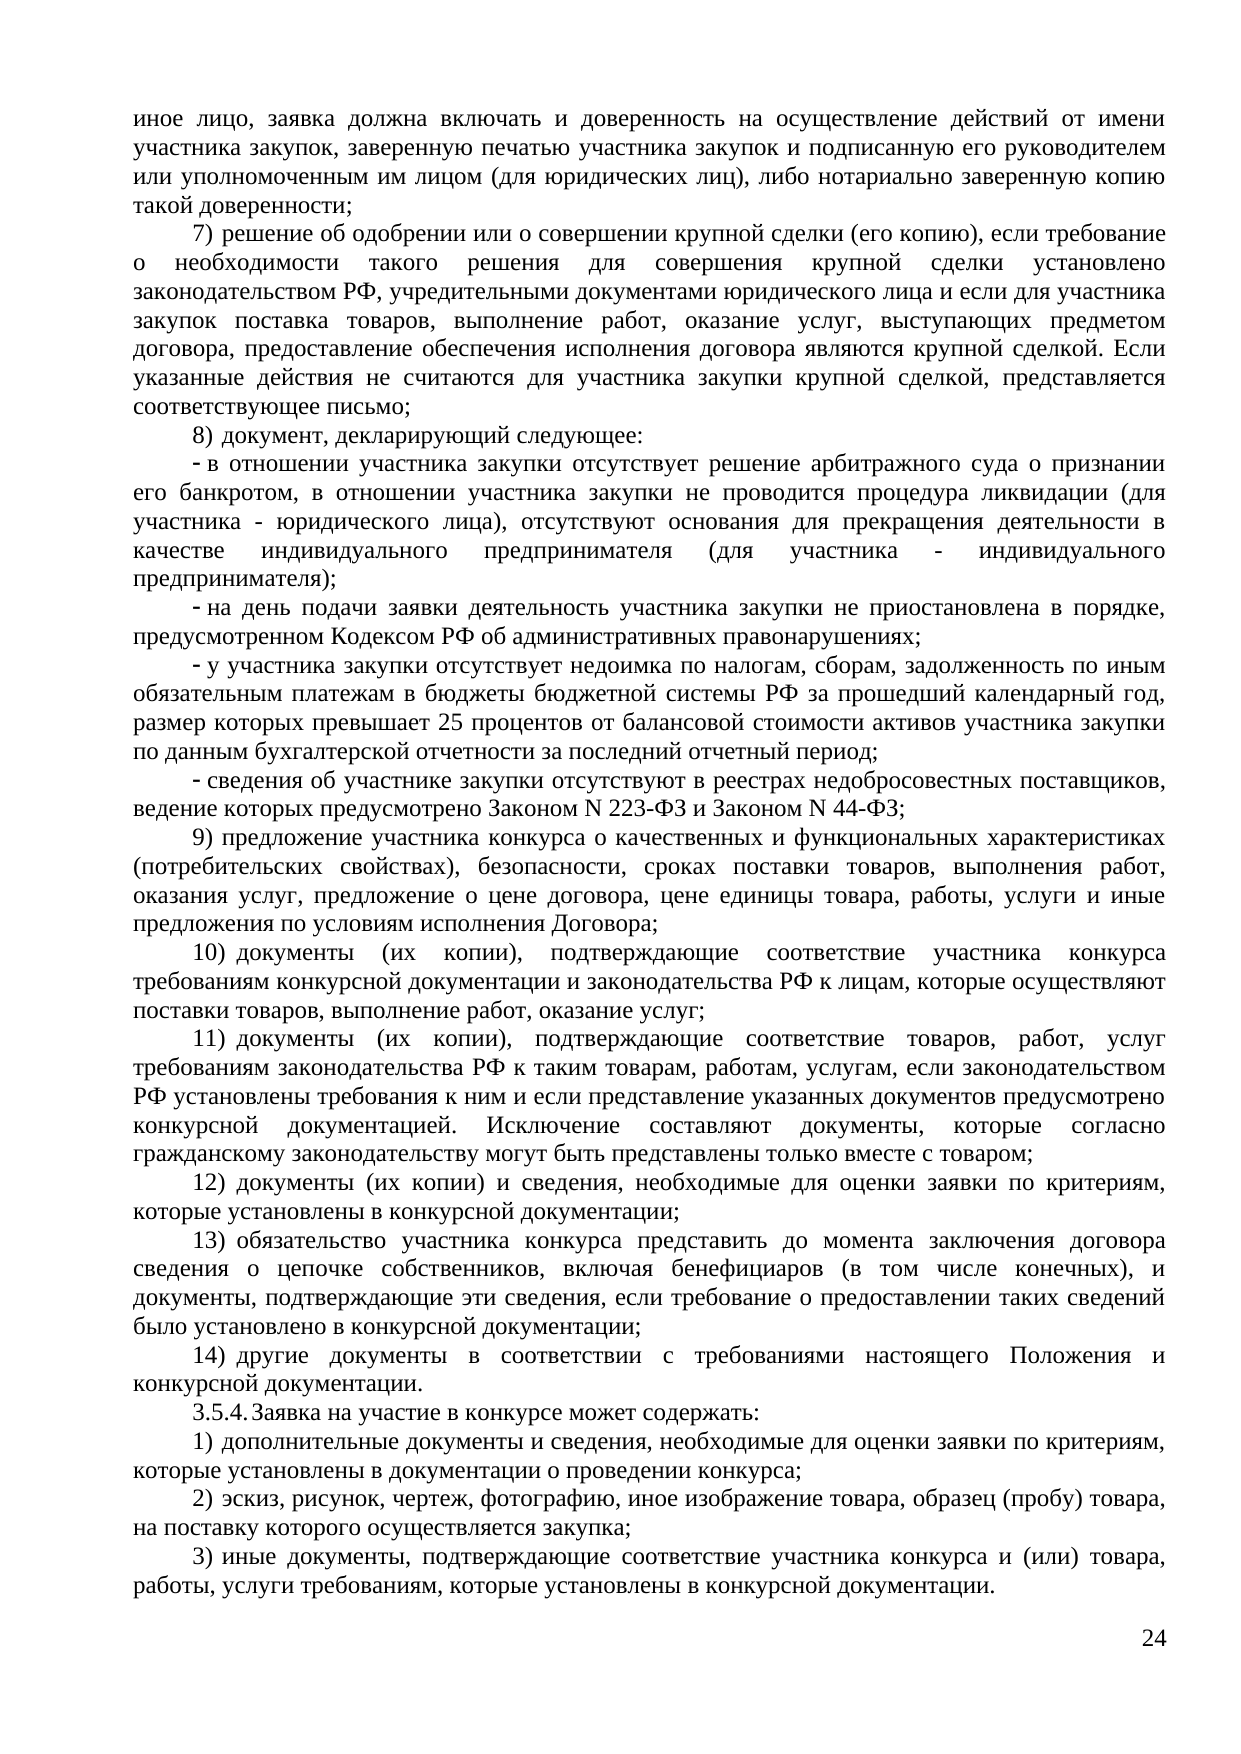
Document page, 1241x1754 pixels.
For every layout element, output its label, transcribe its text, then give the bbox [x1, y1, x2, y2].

list иные документы, подтверждающие соответствие участника конкурса и (или) товара, работы, услуги требованиям, которые установлены в конкурсной документации. [133, 1541, 1167, 1598]
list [133, 103, 1167, 218]
list предложение участника конкурса о качественных и функциональных характеристиках (потребительских свойствах), безопасности, сроках поставки товаров, выполнения работ, оказания услуг, предложение о цене договора, цене единицы товара, работы, услуги и иные предложения по условиям исполнения Договора; [133, 822, 1167, 937]
list документ, декларирующий следующее: [133, 420, 1167, 448]
list другие документы в соответствии с требованиями настоящего Положения и конкурсной документации. [133, 1340, 1167, 1397]
list документы (их копии), подтверждающие соответствие участника конкурса требованиям конкурсной документации и законодательства РФ к лицам, которые осуществляют поставки товаров, выполнение работ, оказание услуг; [133, 937, 1167, 1023]
list документы (их копии), подтверждающие соответствие товаров, работ, услуг требованиям законодательства РФ к таким товарам, работам, услугам, если законодательством РФ установлены требования к ним и если представление указанных документов предусмотрено конкурсной документацией. Исключение составляют документы, которые согласно гражданскому законодательству могут быть представлены только вместе с товаром; [133, 1023, 1167, 1167]
list решение об одобрении или о совершении крупной сделки (его копию), если требование о необходимости такого решения для совершения крупной сделки установлено законодательством РФ, учредительными документами юридического лица и если для участника закупок поставка товаров, выполнение работ, оказание услуг, выступающих предметом договора, предоставление обеспечения исполнения договора являются крупной сделкой. Если указанные действия не считаются для участника закупки крупной сделкой, представляется соответствующее письмо; [133, 218, 1167, 420]
list Заявка на участие в конкурсе может содержать: [133, 1397, 1167, 1426]
list на день подачи заявки деятельность участника закупки не приостановлена в порядке, предусмотренном Кодексом РФ об административных правонарушениях; [133, 592, 1167, 650]
list дополнительные документы и сведения, необходимые для оценки заявки по критериям, которые установлены в документации о проведении конкурса; [133, 1426, 1167, 1483]
list обязательство участника конкурса представить до момента заключения договора сведения о цепочке собственников, включая бенефициаров (в том числе конечных), и документы, подтверждающие эти сведения, если требование о предоставлении таких сведений было установлено в конкурсной документации; [133, 1225, 1167, 1340]
list сведения об участнике закупки отсутствуют в реестрах недобросовестных поставщиков, ведение которых предусмотрено Законом N 223-ФЗ и Законом N 44-ФЗ; [133, 765, 1167, 822]
list у участника закупки отсутствует недоимка по налогам, сборам, задолженность по иным обязательным платежам в бюджеты бюджетной системы РФ за прошедший календарный год, размер которых превышает 25 процентов от балансовой стоимости активов участника закупки по данным бухгалтерской отчетности за последний отчетный период; [133, 650, 1167, 765]
list в отношении участника закупки отсутствует решение арбитражного суда о признании его банкротом, в отношении участника закупки не проводится процедура ликвидации (для участника - юридического лица), отсутствуют основания для прекращения деятельности в качестве индивидуального предпринимателя (для участника - индивидуального предпринимателя); [133, 448, 1167, 592]
list эскиз, рисунок, чертеж, фотографию, иное изображение товара, образец (пробу) товара, на поставку которого осуществляется закупка; [133, 1483, 1167, 1541]
list документы (их копии) и сведения, необходимые для оценки заявки по критериям, которые установлены в конкурсной документации; [133, 1167, 1167, 1225]
